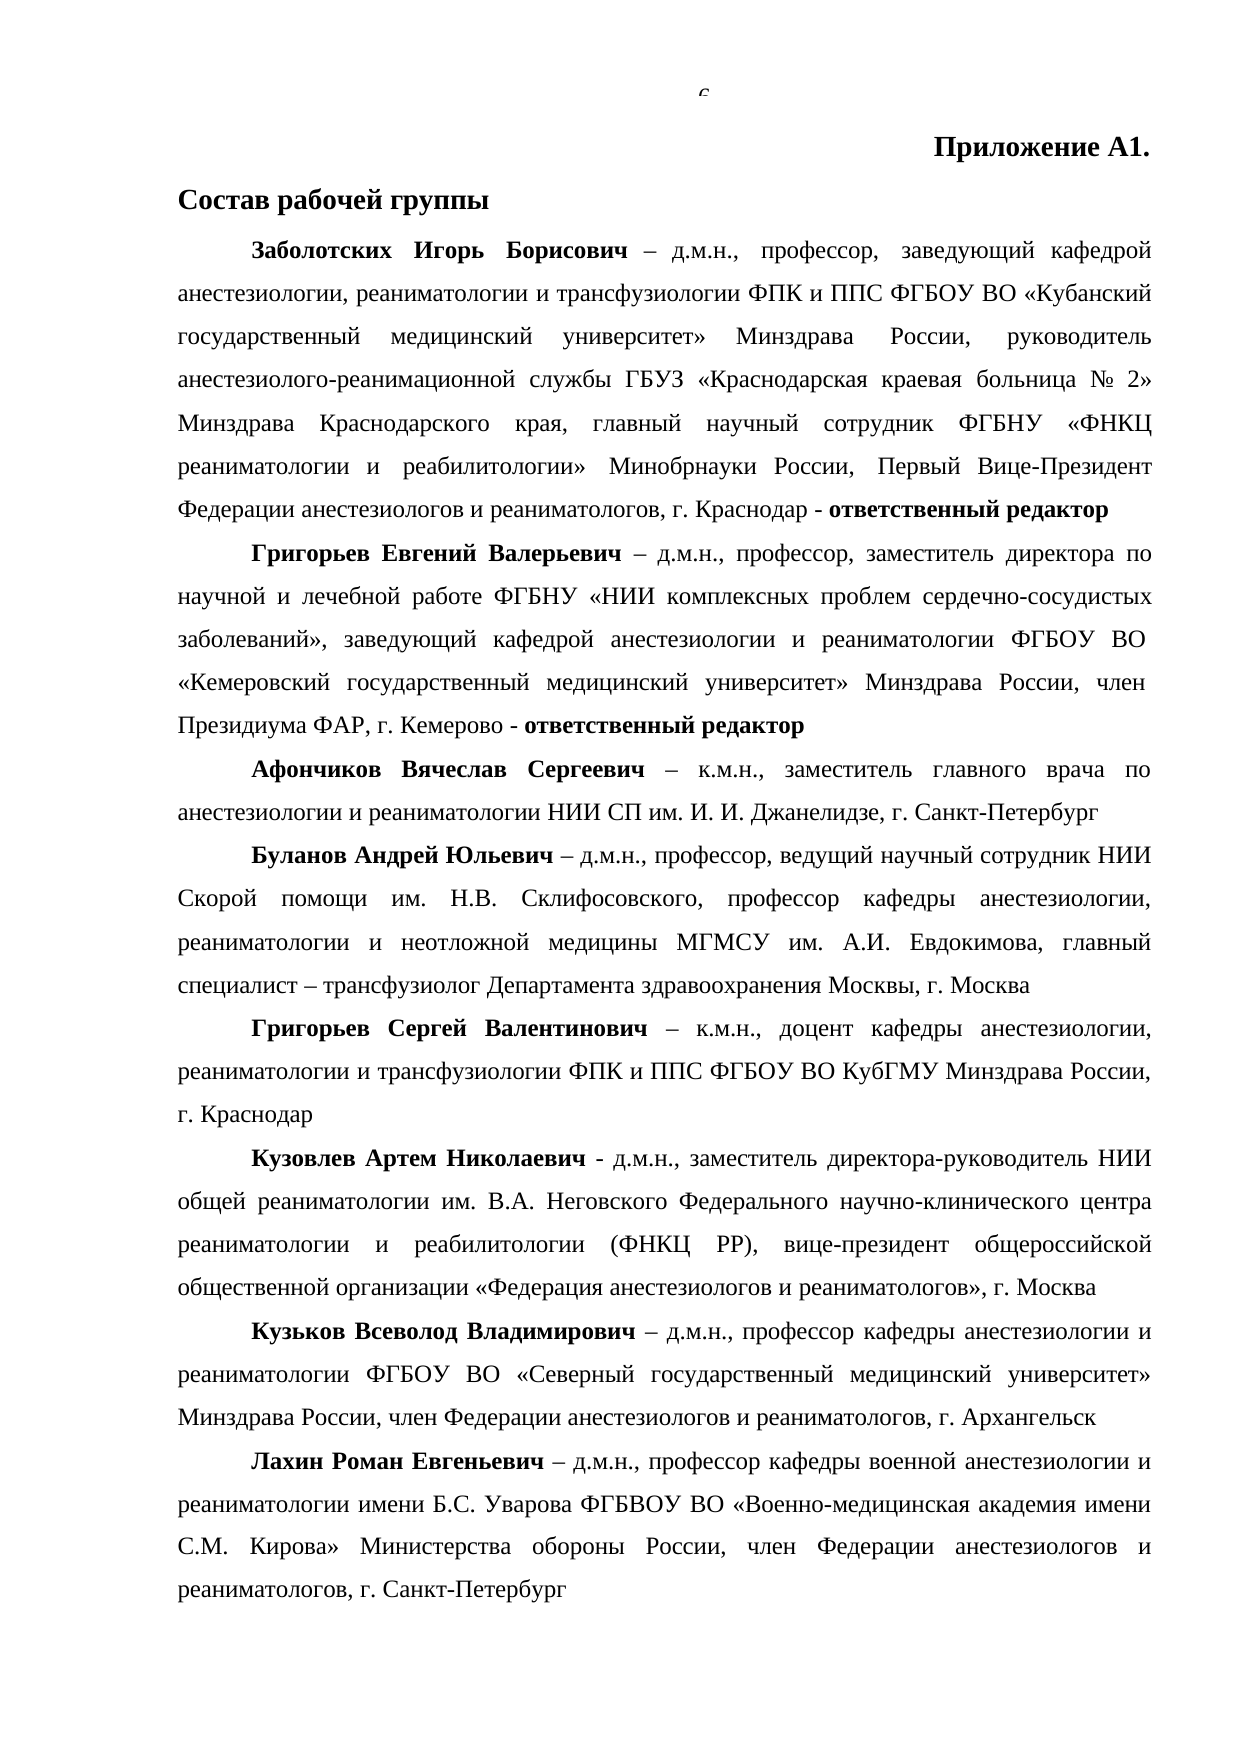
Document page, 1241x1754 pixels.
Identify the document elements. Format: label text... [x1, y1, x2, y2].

text Буланов Андрей Юльевич – д.м.н., профессор, ведущий научный сотрудник НИИ Скорой помощи им. Н.В. Склифосовского, профессор кафедры анестезиологии, реаниматологии и неотложной медицины МГМСУ им. А.И. Евдокимова, главный специалист – трансфузиолог Департамента здравоохранения Москвы, г. Москва [177, 840, 1151, 998]
text Григорьев Евгений Валерьевич – д.м.н., профессор, заместитель директора по научной и лечебной работе ФГБНУ «НИИ комплексных проблем сердечно-сосудистых заболеваний», заведующий кафедрой анестезиологии и реаниматологии ФГБОУ ВО [177, 538, 1152, 653]
text Кузьков Всеволод Владимирович – д.м.н., профессор кафедры анестезиологии и реаниматологии ФГБОУ ВО «Северный государственный медицинский университет» Минздрава России, член Федерации анестезиологов и реаниматологов, г. Архангельск [177, 1316, 1152, 1431]
text Афончиков Вячеслав Сергеевич – к.м.н., заместитель главного врача по анестезиологии и реаниматологии НИИ СП им. И. И. Джанелидзе, г. Санкт-Петербург [177, 754, 1151, 826]
text Григорьев Сергей Валентинович – к.м.н., доцент кафедры анестезиологии, реаниматологии и трансфузиологии ФПК и ППС ФГБОУ ВО КубГМУ Минздрава России, г. Краснодар [177, 1013, 1152, 1128]
subtitle Состав рабочей группы [177, 182, 491, 216]
text Заболотских Игорь Борисович – д.м.н., профессор, заведующий кафедрой анестезиологии, реаниматологии и трансфузиологии ФПК и ППС ФГБОУ ВО «Кубанский государственный медицинский университет» Минздрава России, руководитель анестезиолого-реанимационной службы ГБУЗ «Краснодарская краевая больница № 2» Минздравa Краснодарского края, главный научный сотрудник ФГБНУ «ФНКЦ реаниматологии и реабилитологии» Минобрнауки России, Первый Вице-Президент Федерации анестезиологов и реаниматологов, г. Краснодар - ответственный редактор [177, 235, 1152, 523]
text Лахин Роман Евгеньевич – д.м.н., профессор кафедры военной анестезиологии и реаниматологии имени Б.С. Уварова ФГБВОУ ВО «Военно-медицинская академия имени С.М. Кирова» Министерства обороны России, член Федерации анестезиологов и реаниматологов, г. Санкт-Петербург [177, 1446, 1152, 1603]
text «Кемеровский государственный медицинский университет» Минздрава России, член Президиума ФАР, г. Кемерово - ответственный редактор [177, 667, 1152, 739]
text Кузовлев Артем Николаевич - д.м.н., заместитель директора-руководитель НИИ общей реаниматологии им. В.А. Неговского Федерального научно-клинического центра реаниматологии и реабилитологии (ФНКЦ РР), вице-президент общероссийской общественной организации «Федерация анестезиологов и реаниматологов», г. Москва [177, 1143, 1152, 1301]
text Приложение А1. [934, 129, 1163, 163]
